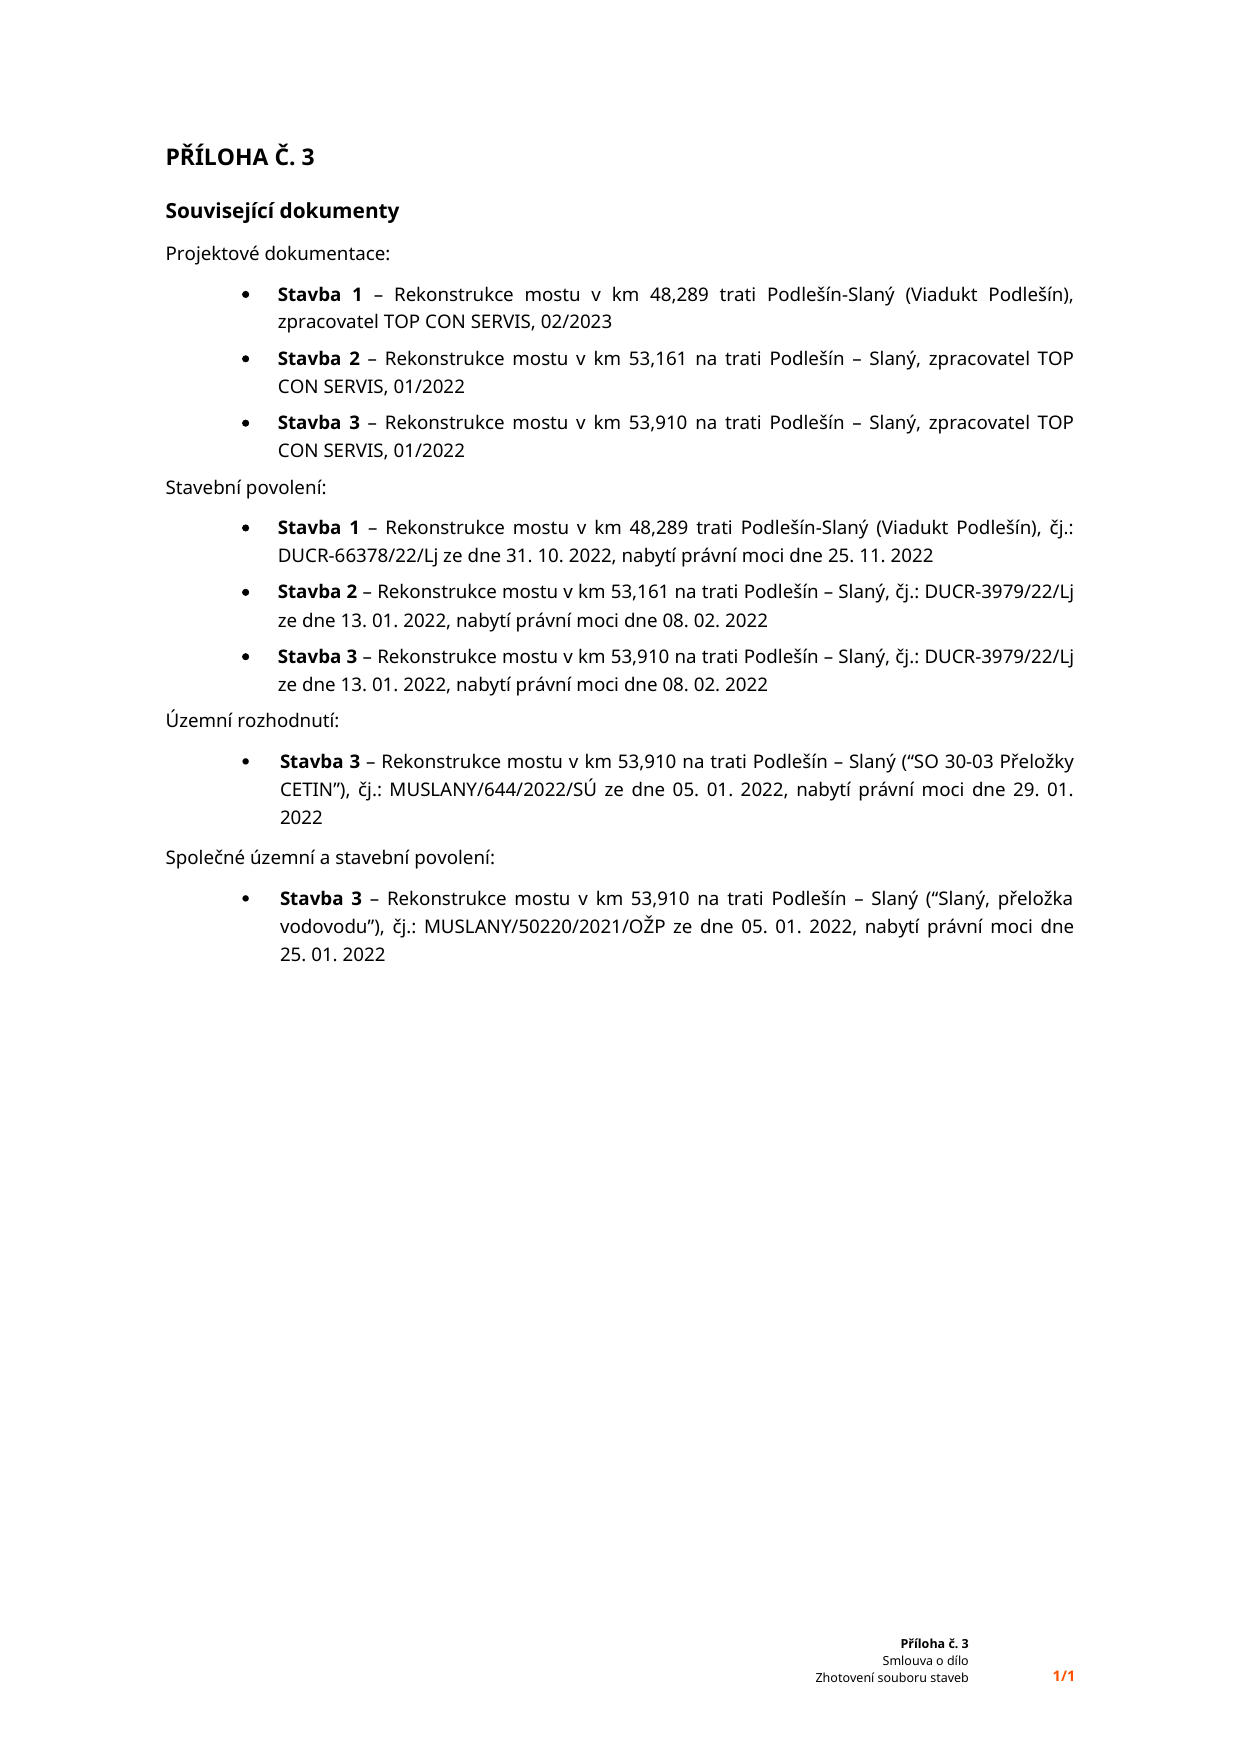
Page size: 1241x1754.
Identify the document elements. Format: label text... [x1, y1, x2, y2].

text Stavba 2 – Rekonstrukce mostu v km 53,161 na trati Podlešín – Slaný, čj.: DUCR-3979/22/Lj ze dne 13. 01. 2022, nabytí právní moci dne 08. 02. 2022 [242, 579, 1075, 632]
text Stavba 1 – Rekonstrukce mostu v km 48,289 trati Podlešín-Slaný (Viadukt Podlešín), zpracovatel TOP CON SERVIS, 02/2023 [242, 281, 1075, 334]
text Stavba 1 – Rekonstrukce mostu v km 48,289 trati Podlešín-Slaný (Viadukt Podlešín), čj.: DUCR-66378/22/Lj ze dne 31. 10. 2022, nabytí právní moci dne 25. 11. 2022 [242, 514, 1075, 568]
text Příloha č. 3 [165, 141, 1075, 173]
list Projektové dokumentace: [165, 240, 1075, 266]
list Stavba 3 – Rekonstrukce mostu v km 53,910 na trati Podlešín – Slaný (“SO 30-03 Přeložky CETIN”), čj.: MUSLANY/644/2022/SÚ ze dne 05. 01. 2022, nabytí právní moci dne 29. 01. 2022 [242, 748, 1075, 830]
text Stavba 3 – Rekonstrukce mostu v km 53,910 na trati Podlešín – Slaný, zpracovatel TOP CON SERVIS, 01/2022 [242, 409, 1075, 463]
list Stavební povolení: [165, 474, 1075, 499]
text Stavba 3 – Rekonstrukce mostu v km 53,910 na trati Podlešín – Slaný, čj.: DUCR-3979/22/Lj ze dne 13. 01. 2022, nabytí právní moci dne 08. 02. 2022 [242, 643, 1075, 697]
list Územní rozhodnutí: [165, 708, 1075, 733]
text Stavba 2 – Rekonstrukce mostu v km 53,161 na trati Podlešín – Slaný, zpracovatel TOP CON SERVIS, 01/2022 [242, 345, 1075, 399]
text Související dokumenty [165, 197, 1075, 225]
list Stavba 3 – Rekonstrukce mostu v km 53,910 na trati Podlešín – Slaný (“Slaný, přeložka vodovodu”), čj.: MUSLANY/50220/2021/OŽP ze dne 05. 01. 2022, nabytí právní moci dne 25. 01. 2022 [242, 885, 1075, 967]
list Společné územní a stavební povolení: [165, 845, 1075, 870]
